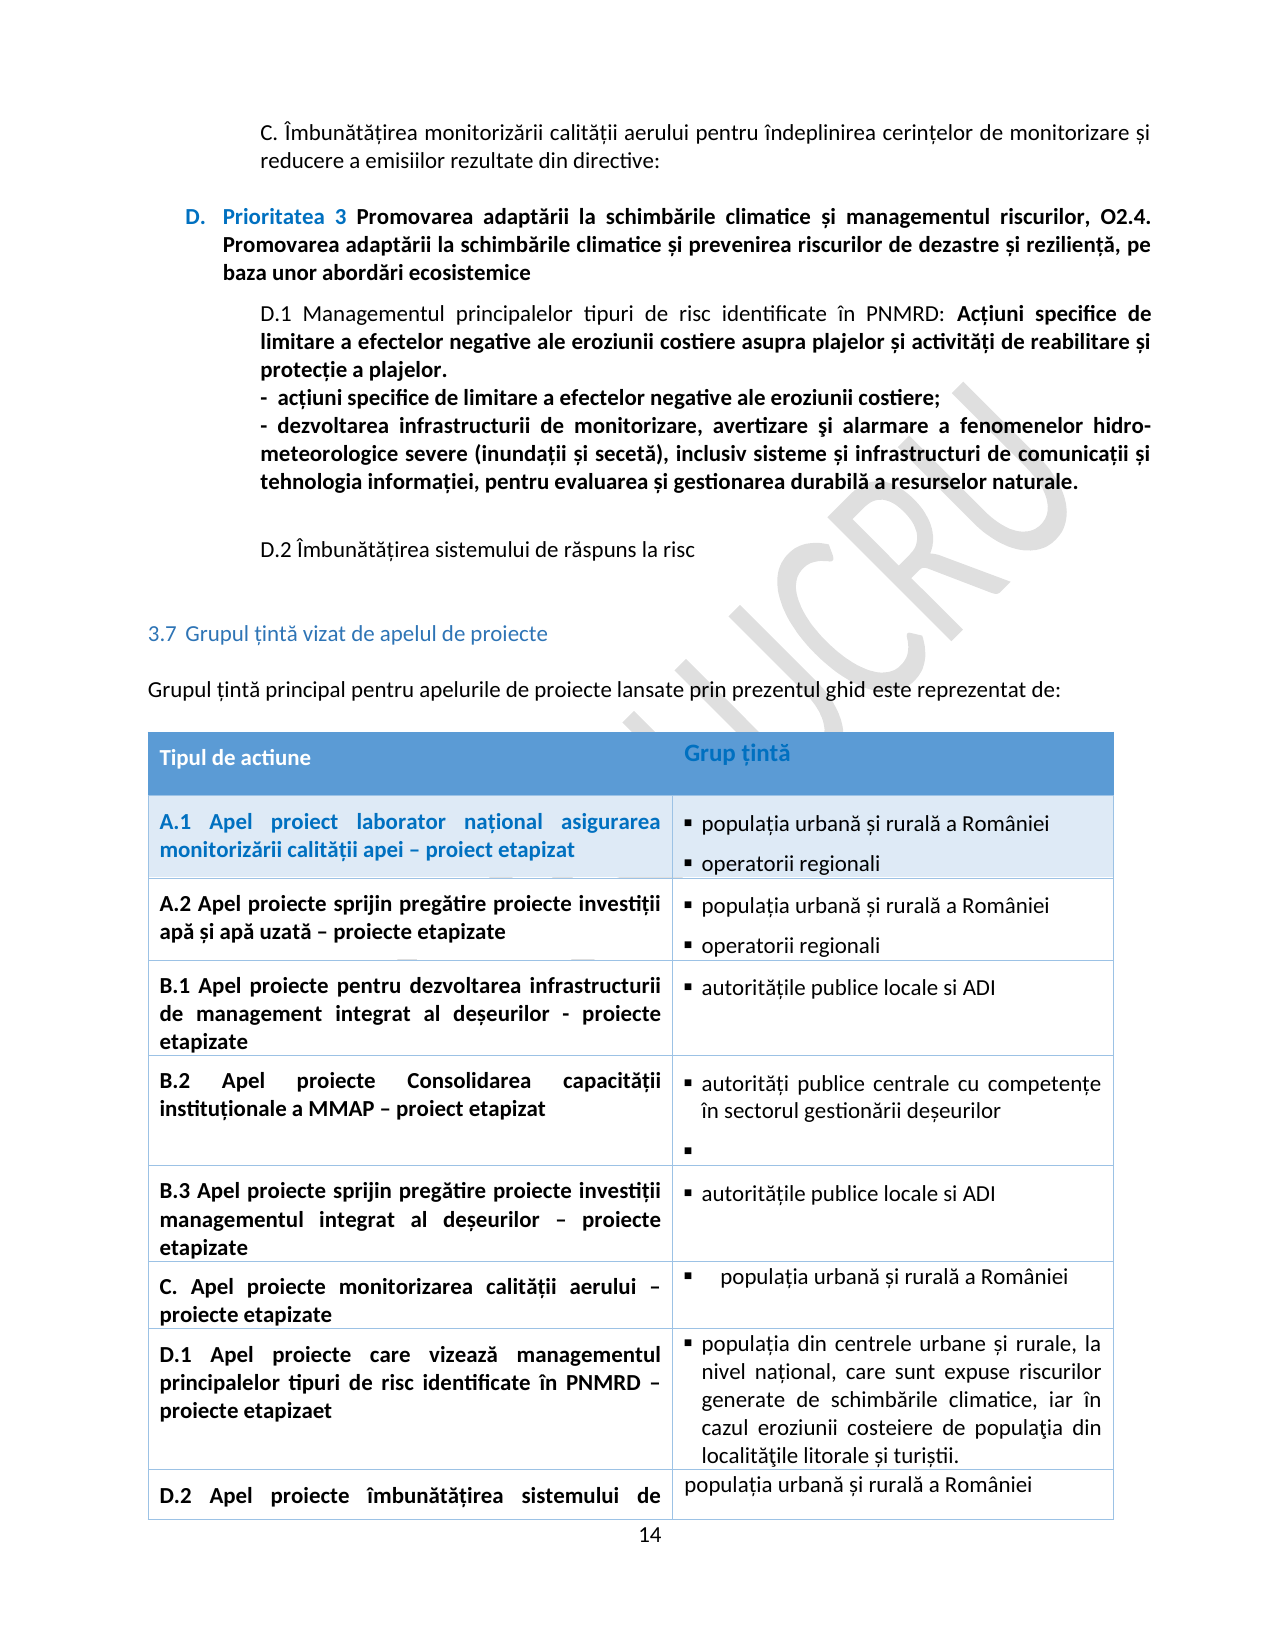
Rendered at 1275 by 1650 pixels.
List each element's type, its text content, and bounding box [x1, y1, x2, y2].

table_cell populația din centrele urbane și rurale, la nivel național, care sunt expuse riscurilor generate de schimbările climatice, iar în cazul eroziunii costeiere de populaţia din localităţile litorale și turiștii. [673, 1329, 1113, 1469]
table_cell B.2 Apel proiecte Consolidarea capacității instituționale a MMAP – proiect etapizat [149, 1056, 672, 1165]
subtitle Grupul țintă vizat de apelul de proiecte [148, 619, 1152, 648]
list C. Îmbunătățirea monitorizării calității aerului pentru îndeplinirea cerințelor de monitorizare și reducere a emisiilor rezultate din directive: [260, 118, 1152, 174]
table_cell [673, 1470, 1113, 1519]
table_header Tipul de actiune [149, 733, 672, 795]
table_cell C. Apel proiecte monitorizarea calității aerului – proiecte etapizate [149, 1262, 672, 1328]
list - acțiuni specifice de limitare a efectelor negative ale eroziunii costiere; [260, 383, 1152, 411]
table_header Grup țintă [673, 733, 1113, 795]
table_cell populaţia urbană şi rurală a României operatorii regionali [673, 879, 1113, 959]
table_cell autorități publice centrale cu competențe în sectorul gestionării deșeurilor [673, 1056, 1113, 1165]
list Prioritatea 3 Promovarea adaptării la schimbările climatice şi managementul riscurilor, O2.4. Promovarea adaptării la schimbările climatice și prevenirea riscurilor de dezastre și reziliență, pe baza unor abordări ecosistemice [185, 202, 1152, 286]
table_cell autoritățile publice locale si ADI [673, 1166, 1113, 1261]
table_cell A.1 Apel proiect laborator național asigurarea monitorizării calității apei – proiect etapizat [149, 796, 672, 877]
table_cell populaţia urbană şi rurală a României operatorii regionali [673, 796, 1113, 877]
list D.1 Managementul principalelor tipuri de risc identificate în PNMRD: Acțiuni specifice de limitare a efectelor negative ale eroziunii costiere asupra plajelor și activități de reabilitare și protecție a plajelor. [260, 299, 1152, 383]
list D.2 Îmbunătățirea sistemului de răspuns la risc [260, 536, 1152, 563]
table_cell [149, 1470, 672, 1519]
table_cell D.1 Apel proiecte care vizează managementul principalelor tipuri de risc identificate în PNMRD – proiecte etapizaet [149, 1329, 672, 1469]
table_cell B.1 Apel proiecte pentru dezvoltarea infrastructurii de management integrat al deșeurilor - proiecte etapizate [149, 961, 672, 1055]
list - dezvoltarea infrastructurii de monitorizare, avertizare şi alarmare a fenomenelor hidro-meteorologice severe (inundații și secetă), inclusiv sisteme și infrastructuri de comunicații și tehnologia informației, pentru evaluarea și gestionarea durabilă a resurselor naturale. [260, 411, 1152, 495]
text Grupul țintă principal pentru apelurile de proiecte lansate prin prezentul ghid este reprezentat de: [148, 676, 1152, 704]
table_cell B.3 Apel proiecte sprijin pregătire proiecte investiții managementul integrat al deșeurilor – proiecte etapizate [149, 1166, 672, 1261]
table_cell autoritățile publice locale si ADI [673, 961, 1113, 1055]
table_cell A.2 Apel proiecte sprijin pregătire proiecte investiții apă şi apă uzată – proiecte etapizate [149, 879, 672, 959]
table_cell populaţia urbană şi rurală a României [673, 1262, 1113, 1328]
